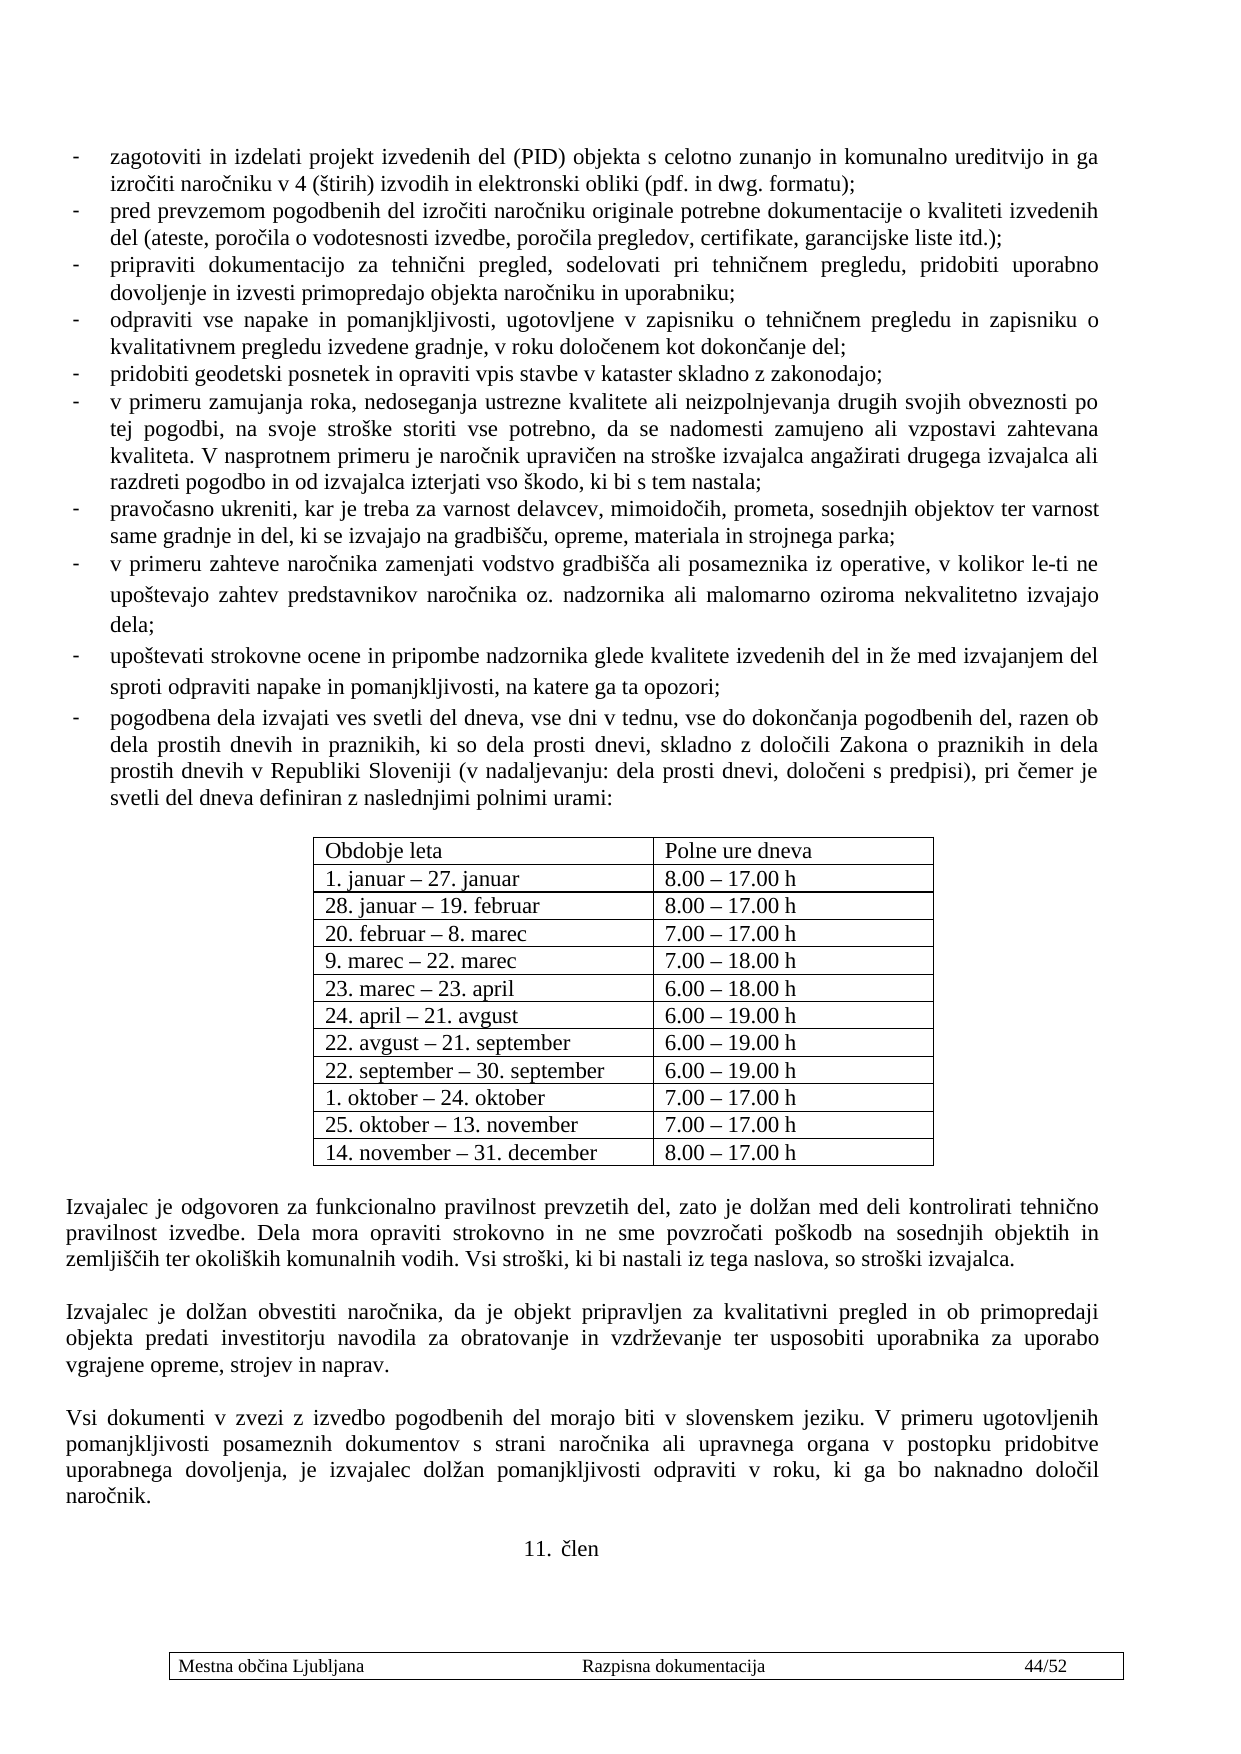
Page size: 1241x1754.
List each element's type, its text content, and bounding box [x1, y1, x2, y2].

table_cell 6.00 – 18.00 h [654, 975, 933, 1001]
text Izvajalec je odgovoren za funkcionalno pravilnost prevzetih del, zato je dolžan med deli kontrolirati tehnično pravilnost izvedbe. Dela mora opraviti strokovno in ne sme povzročati poškodb na sosednjih objektih in zemljiščih ter okoliških komunalnih vodih. Vsi stroški, ki bi nastali iz tega naslova, so stroški izvajalca. [66, 1193, 1100, 1272]
table_cell 14. november – 31. december [314, 1139, 653, 1165]
table_cell 6.00 – 19.00 h [654, 1029, 933, 1056]
list v primeru zamujanja roka, nedoseganja ustrezne kvalitete ali neizpolnjevanja drugih svojih obveznosti po tej pogodbi, na svoje stroške storiti vse potrebno, da se nadomesti zamujeno ali vzpostavi zahtevana kvaliteta. V nasprotnem primeru je naročnik upravičen na stroške izvajalca angažirati drugega izvajalca ali razdreti pogodbo in od izvajalca izterjati vso škodo, ki bi s tem nastala; [72, 387, 1100, 494]
list odpraviti vse napake in pomanjkljivosti, ugotovljene v zapisniku o tehničnem pregledu in zapisniku o kvalitativnem pregledu izvedene gradnje, v roku določenem kot dokončanje del; [72, 305, 1100, 359]
list upoštevati strokovne ocene in pripombe nadzornika glede kvalitete izvedenih del in že med izvajanjem del sproti odpraviti napake in pomanjkljivosti, na katere ga ta opozori; [72, 641, 1100, 699]
table_cell 8.00 – 17.00 h [654, 893, 933, 919]
table_cell 9. marec – 22. marec [314, 947, 653, 973]
list pridobiti geodetski posnetek in opraviti vpis stavbe v kataster skladno z zakonodajo; [72, 359, 1100, 387]
table_cell 22. september – 30. september [314, 1057, 653, 1083]
table_cell 22. avgust – 21. september [314, 1029, 653, 1056]
table_cell 7.00 – 17.00 h [654, 920, 933, 946]
list pogodbena dela izvajati ves svetli del dneva, vse dni v tednu, vse do dokončanja pogodbenih del, razen ob dela prostih dnevih in praznikih, ki so dela prosti dnevi, skladno z določili Zakona o praznikih in dela prostih dnevih v Republiki Sloveniji (v nadaljevanju: dela prosti dnevi, določeni s predpisi), pri čemer je svetli del dneva definiran z naslednjimi polnimi urami: [72, 703, 1100, 810]
table_cell 1. oktober – 24. oktober [314, 1084, 653, 1111]
text Vsi dokumenti v zvezi z izvedbo pogodbenih del morajo biti v slovenskem jeziku. V primeru ugotovljenih pomanjkljivosti posameznih dokumentov s strani naročnika ali upravnega organa v postopku pridobitve uporabnega dovoljenja, je izvajalec dolžan pomanjkljivosti odpraviti v roku, ki ga bo naknadno določil naročnik. [66, 1403, 1100, 1509]
table_header Polne ure dneva [654, 838, 933, 864]
list člen [523, 1535, 1100, 1562]
text Izvajalec je dolžan obvestiti naročnika, da je objekt pripravljen za kvalitativni pregled in ob primopredaji objekta predati investitorju navodila za obratovanje in vzdrževanje ter usposobiti uporabnika za uporabo vgrajene opreme, strojev in naprav. [66, 1298, 1100, 1377]
list pravočasno ukreniti, kar je treba za varnost delavcev, mimoidočih, prometa, sosednjih objektov ter varnost same gradnje in del, ki se izvajajo na gradbišču, opreme, materiala in strojnega parka; [72, 494, 1100, 549]
table_cell 25. oktober – 13. november [314, 1112, 653, 1138]
list zagotoviti in izdelati projekt izvedenih del (PID) objekta s celotno zunanjo in komunalno ureditvijo in ga izročiti naročniku v 4 (štirih) izvodih in elektronski obliki (pdf. in dwg. formatu); [72, 142, 1100, 196]
table_cell 8.00 – 17.00 h [654, 865, 933, 891]
table_cell 6.00 – 19.00 h [654, 1002, 933, 1028]
table_cell 7.00 – 17.00 h [654, 1084, 933, 1111]
table_cell 24. april – 21. avgust [314, 1002, 653, 1028]
list v primeru zahteve naročnika zamenjati vodstvo gradbišča ali posameznika iz operative, v kolikor le-ti ne upoštevajo zahtev predstavnikov naročnika oz. nadzornika ali malomarno oziroma nekvalitetno izvajajo dela; [72, 549, 1100, 637]
table_cell 6.00 – 19.00 h [654, 1057, 933, 1083]
list pred prevzemom pogodbenih del izročiti naročniku originale potrebne dokumentacije o kvaliteti izvedenih del (ateste, poročila o vodotesnosti izvedbe, poročila pregledov, certifikate, garancijske liste itd.); [72, 196, 1100, 251]
table_cell 1. januar – 27. januar [314, 865, 653, 891]
table_cell 28. januar – 19. februar [314, 893, 653, 919]
table_cell 7.00 – 18.00 h [654, 947, 933, 973]
list pripraviti dokumentacijo za tehnični pregled, sodelovati pri tehničnem pregledu, pridobiti uporabno dovoljenje in izvesti primopredajo objekta naročniku in uporabniku; [72, 251, 1100, 305]
table_header Obdobje leta [314, 838, 653, 864]
table_cell 20. februar – 8. marec [314, 920, 653, 946]
table_cell 7.00 – 17.00 h [654, 1112, 933, 1138]
table_cell 8.00 – 17.00 h [654, 1139, 933, 1165]
table_cell 23. marec – 23. april [314, 975, 653, 1001]
